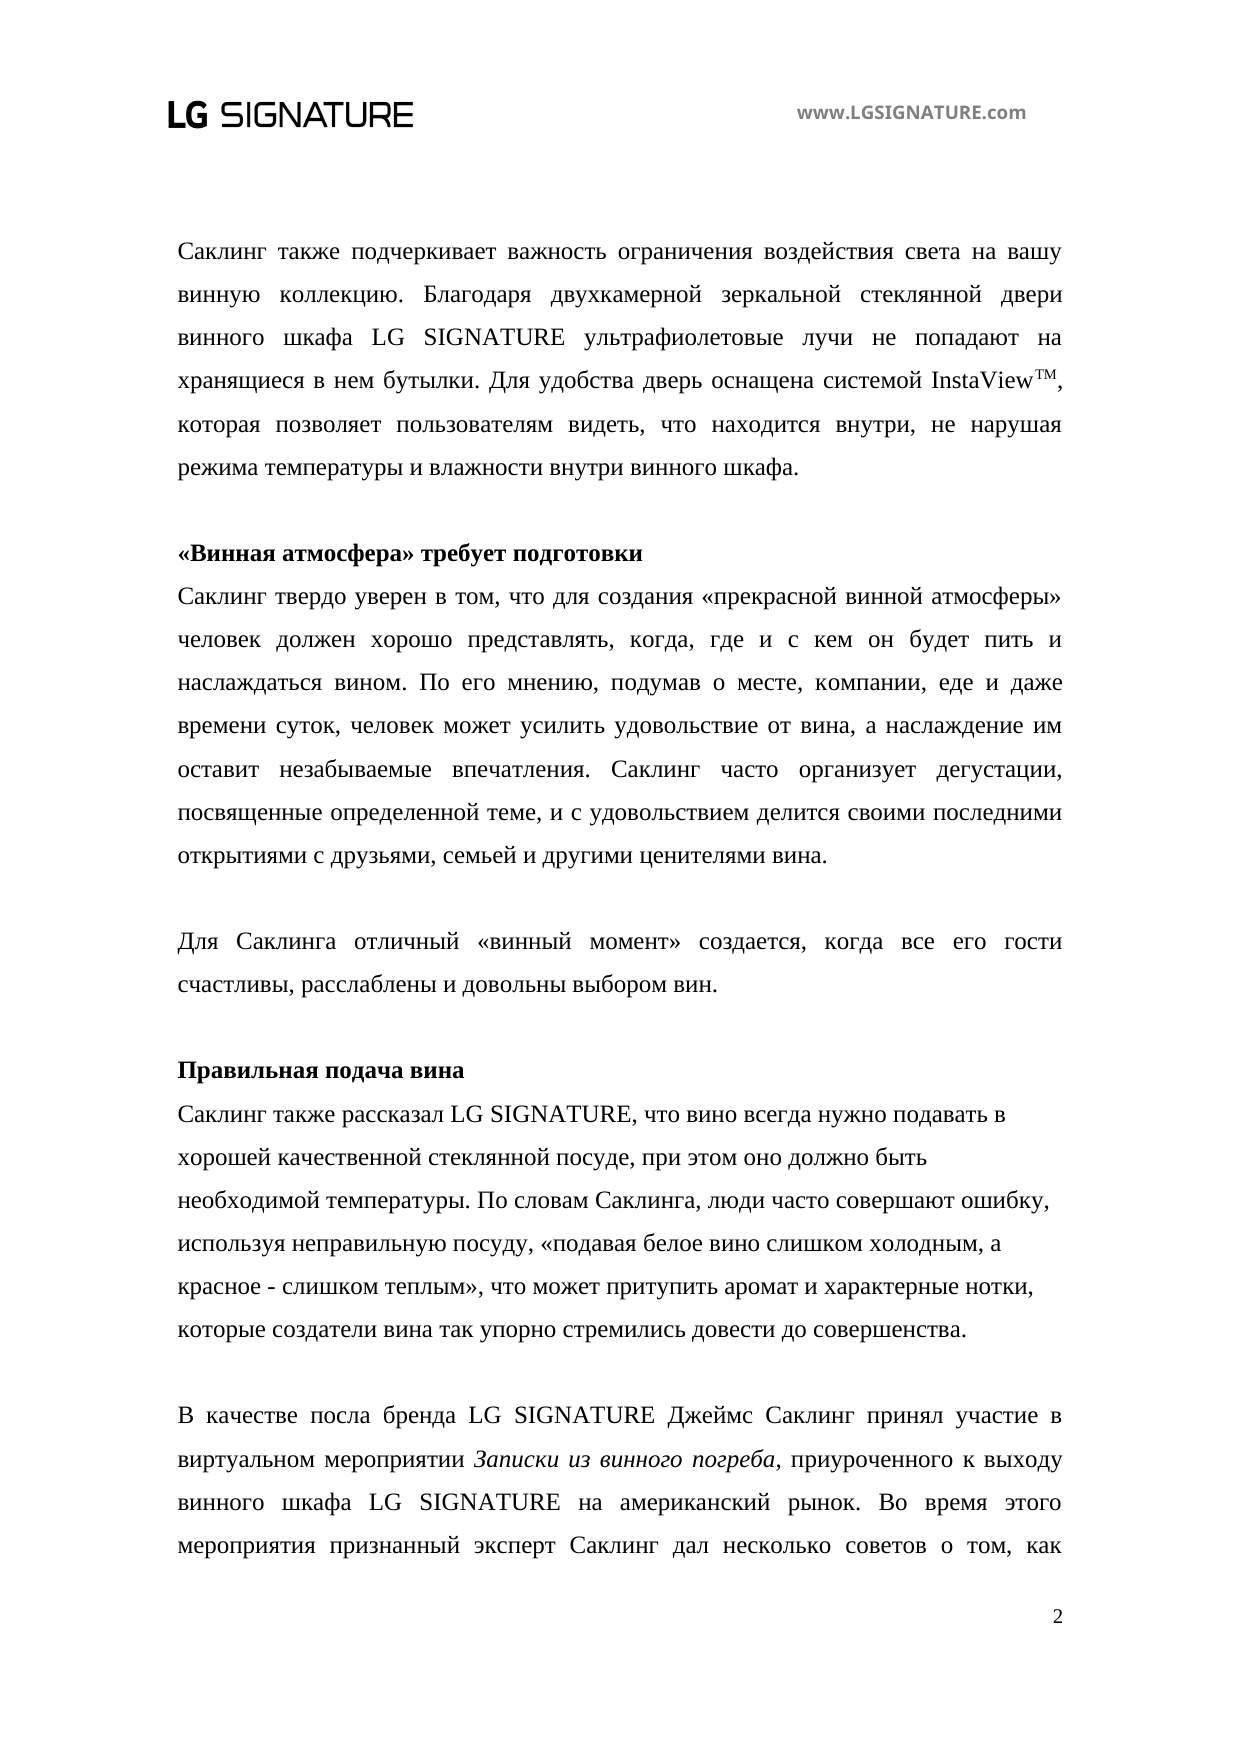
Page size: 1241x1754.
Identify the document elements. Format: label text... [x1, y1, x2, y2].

text Саклинг твердо уверен в том, что для создания «прекрасной винной атмосферы» человек должен хорошо представлять, когда, где и с кем он будет пить и наслаждаться вином. По его мнению, подумав о месте, компании, еде и даже времени суток, человек может усилить удовольствие от вина, а наслаждение им оставит незабываемые впечатления. Саклинг часто организует дегустации, посвященные определенной теме, и с удовольствием делится своими последними открытиями с друзьями, семьей и другими ценителями вина. [177, 581, 1063, 869]
text «Винная атмосфера» требует подготовки [177, 538, 1063, 567]
picture [158, 88, 434, 139]
text Для Саклинга отличный «винный момент» создается, когда все его гости счастливы, расслаблены и довольны выбором вин. [177, 926, 1063, 998]
text Правильная подача вина [177, 1056, 1063, 1084]
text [177, 1401, 1063, 1559]
text Саклинг также подчеркивает важность ограничения воздействия света на вашу винную коллекцию. Благодаря двухкамерной зеркальной стеклянной двери винного шкафа LG SIGNATURE ультрафиолетовые лучи не попадают на хранящиеся в нем бутылки. Для удобства дверь оснащена системой InstaViewTM, которая позволяет пользователям видеть, что находится внутри, не нарушая режима температуры и влажности внутри винного шкафа. [177, 236, 1063, 481]
text Саклинг также рассказал LG SIGNATURE, что вино всегда нужно подавать в хорошей качественной стеклянной посуде, при этом оно должно быть необходимой температуры. По словам Саклинга, люди часто совершают ошибку, используя неправильную посуду, «подавая белое вино слишком холодным, а красное - слишком теплым», что может притупить аромат и характерные нотки, которые создатели вина так упорно стремились довести до совершенства. [177, 1099, 1063, 1343]
